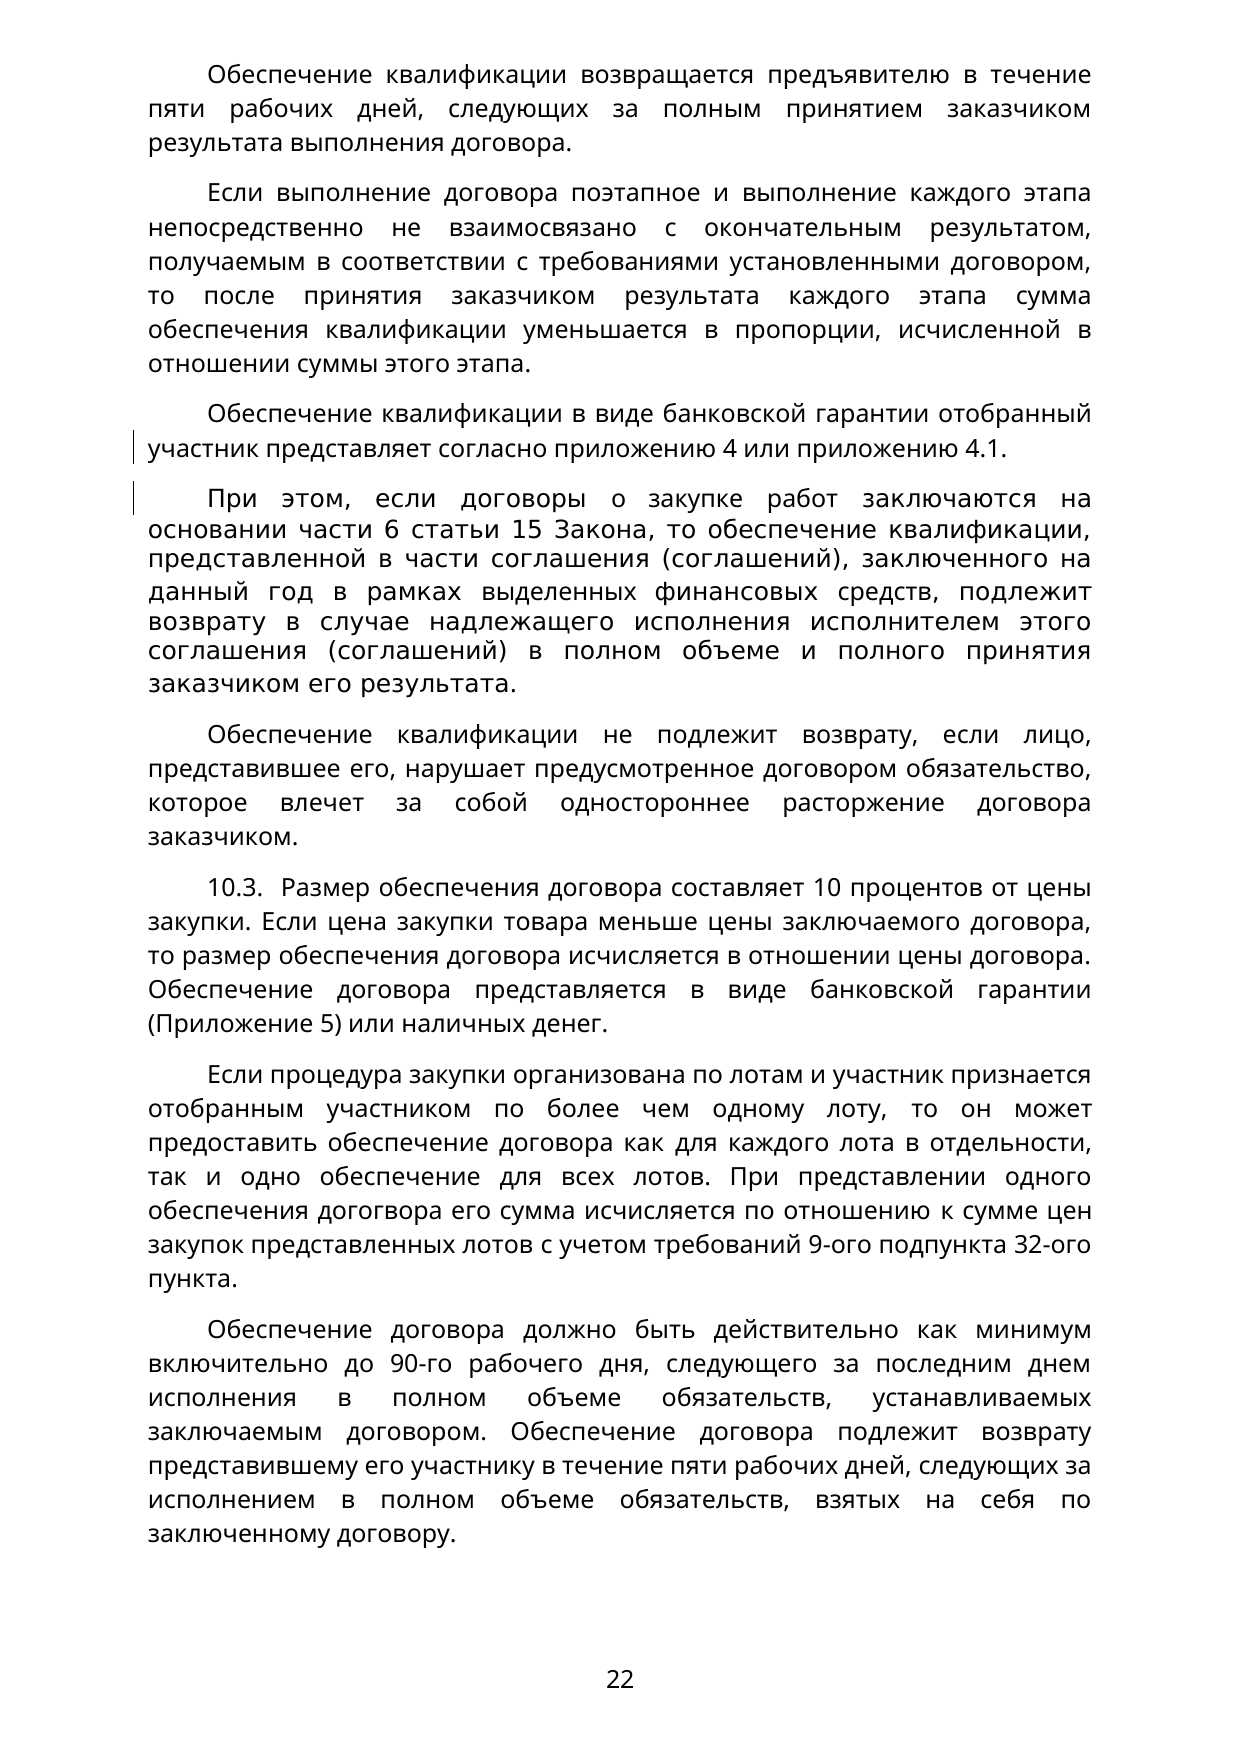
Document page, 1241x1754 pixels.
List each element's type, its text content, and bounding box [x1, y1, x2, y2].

text Обеспечение договора должно быть действительно как минимум включительно до 90-го рабочего дня, следующего за последним днем исполнения в полном объеме обязательств, устанавливаемых заключаемым договором. Обеспечение договора подлежит возврату представившему его участнику в течение пяти рабочих дней, следующих за исполнением в полном объеме обязательств, взятых на себя по заключенному договору. [148, 1311, 1092, 1550]
text 10.3. Размер обеспечения договора составляет 10 процентов от цены закупки. Если цена закупки товара меньше цены заключаемого договора, то размер обеспечения договора исчисляется в отношении цены договора. Обеспечение договора представляется в виде банковской гарантии (Приложение 5) или наличных денег. [148, 869, 1092, 1040]
text Если выполнение договора поэтапное и выполнение каждого этапа непосредственно не взаимосвязано с окончательным результатом, получаемым в соответствии с требованиями установленными договором, то после принятия заказчиком результата каждого этапа сумма обеспечения квалификации уменьшается в пропорции, исчисленной в отношении суммы этого этапа. [148, 175, 1092, 379]
text Если процедура закупки организована по лотам и участник признается отобранным участником по более чем одному лоту, то он может предоставить обеспечение договора как для каждого лота в отдельности, так и одно обеспечение для всех лотов. При представлении одного обеспечения догогвора его сумма исчисляется по отношению к сумме цен закупок представленных лотов с учетом требований 9-ого подпункта 32-ого пункта. [148, 1056, 1092, 1295]
text Обеспечение квалификации в виде банковской гарантии отобранный участник представляет согласно приложению 4 или приложению 4.1. [148, 396, 1092, 464]
text Обеспечение квалификации не подлежит возврату, если лицо, представившее его, нарушает предусмотренное договором обязательство, которое влечет за собой одностороннее расторжение договора заказчиком. [148, 716, 1092, 853]
text Обеспечение квалификации возвращается предъявителю в течение пяти рабочих дней, следующих за полным принятием заказчиком результата выполнения договора. [148, 56, 1092, 158]
text При этом, если договоры о закупке работ заключаются на основании части 6 статьи 15 Закона, то обеспечение квалификации, представленной в части соглашения (соглашений), заключенного на данный год в рамках выделенных финансовых средств, подлежит возврату в случае надлежащего исполнения исполнителем этого соглашения (соглашений) в полном объеме и полного принятия заказчиком его результата. [148, 481, 1092, 700]
